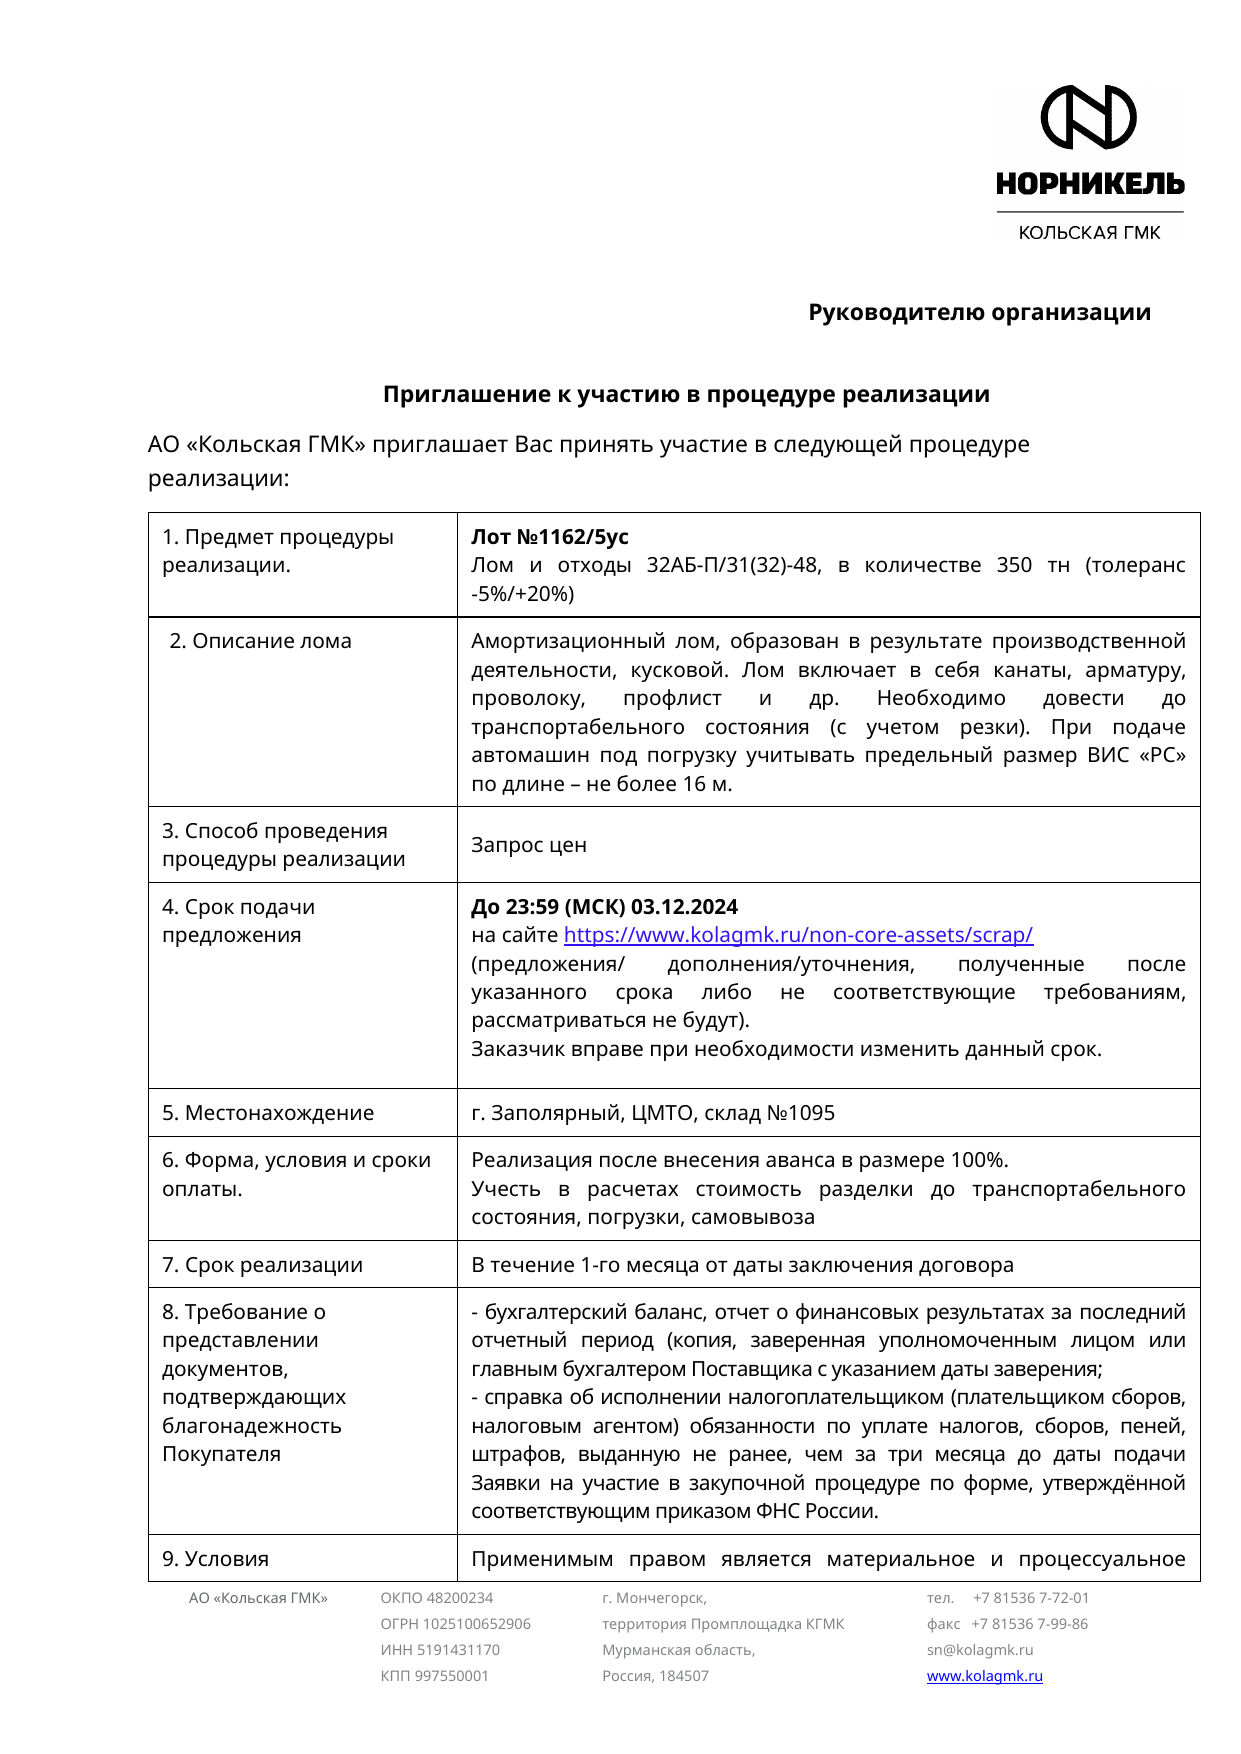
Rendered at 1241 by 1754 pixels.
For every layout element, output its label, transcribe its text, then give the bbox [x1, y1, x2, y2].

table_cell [149, 1535, 457, 1581]
table_cell До 23:59 (МСК) 03.12.2024 на сайте https://www.kolagmk.ru/non-core-assets/scrap/ (предложения/ дополнения/уточнения, полученные после указанного срока либо не соответствующие требованиям, рассматриваться не будут). Заказчик вправе при необходимости изменить данный срок. [458, 883, 1200, 1088]
table_cell г. Заполярный, ЦМТО, склад №1095 [458, 1089, 1200, 1136]
table_cell 5. Местонахождение [149, 1089, 457, 1136]
table_cell 7. Срок реализации [149, 1241, 457, 1287]
picture [997, 85, 1185, 239]
table_header Лот №1162/5ус Лом и отходы 32АБ-П/31(32)-48, в количестве 350 тн (толеранс -5%/+20%) [458, 513, 1200, 616]
table_cell 3. Способ проведения процедуры реализации [149, 807, 457, 882]
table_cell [458, 1535, 1200, 1581]
table_cell 8. Требование о представлении документов, подтверждающих благонадежность Покупателя [149, 1288, 457, 1534]
table_cell В течение 1-го месяца от даты заключения договора [458, 1241, 1200, 1287]
table_cell Запрос цен [458, 807, 1200, 882]
table_cell Реализация после внесения аванса в размере 100%. Учесть в расчетах стоимость разделки до транспортабельного состояния, погрузки, самовывоза [458, 1137, 1200, 1240]
text АО «Кольская ГМК» приглашает Вас принять участие в следующей процедуре реализации: [148, 428, 1152, 493]
table_cell Амортизационный лом, образован в результате производственной деятельности, кусковой. Лом включает в себя канаты, арматуру, проволоку, профлист и др. Необходимо довести до транспортабельного состояния (с учетом резки). При подаче автомашин под погрузку учитывать предельный размер ВИС «РС» по длине – не более 16 м. [458, 618, 1200, 806]
table_cell 6. Форма, условия и сроки оплаты. [149, 1137, 457, 1240]
table_header 1. Предмет процедуры реализации. [149, 513, 457, 616]
table_cell - бухгалтерский баланс, отчет о финансовых результатах за последний отчетный период (копия, заверенная уполномоченным лицом или главным бухгалтером Поставщика с указанием даты заверения; - справка об исполнении налогоплательщиком (плательщиком сборов, налоговым агентом) обязанности по уплате налогов, сборов, пеней, штрафов, выданную не ранее, чем за три месяца до даты подачи Заявки на участие в закупочной процедуре по форме, утверждённой соответствующим приказом ФНС России. [458, 1288, 1200, 1534]
table_cell 4. Срок подачи предложения [149, 883, 457, 1088]
text Приглашение к участию в процедуре реализации [222, 378, 1152, 409]
table_cell Описание лома [149, 618, 457, 806]
text Руководителю организации [148, 296, 1152, 327]
